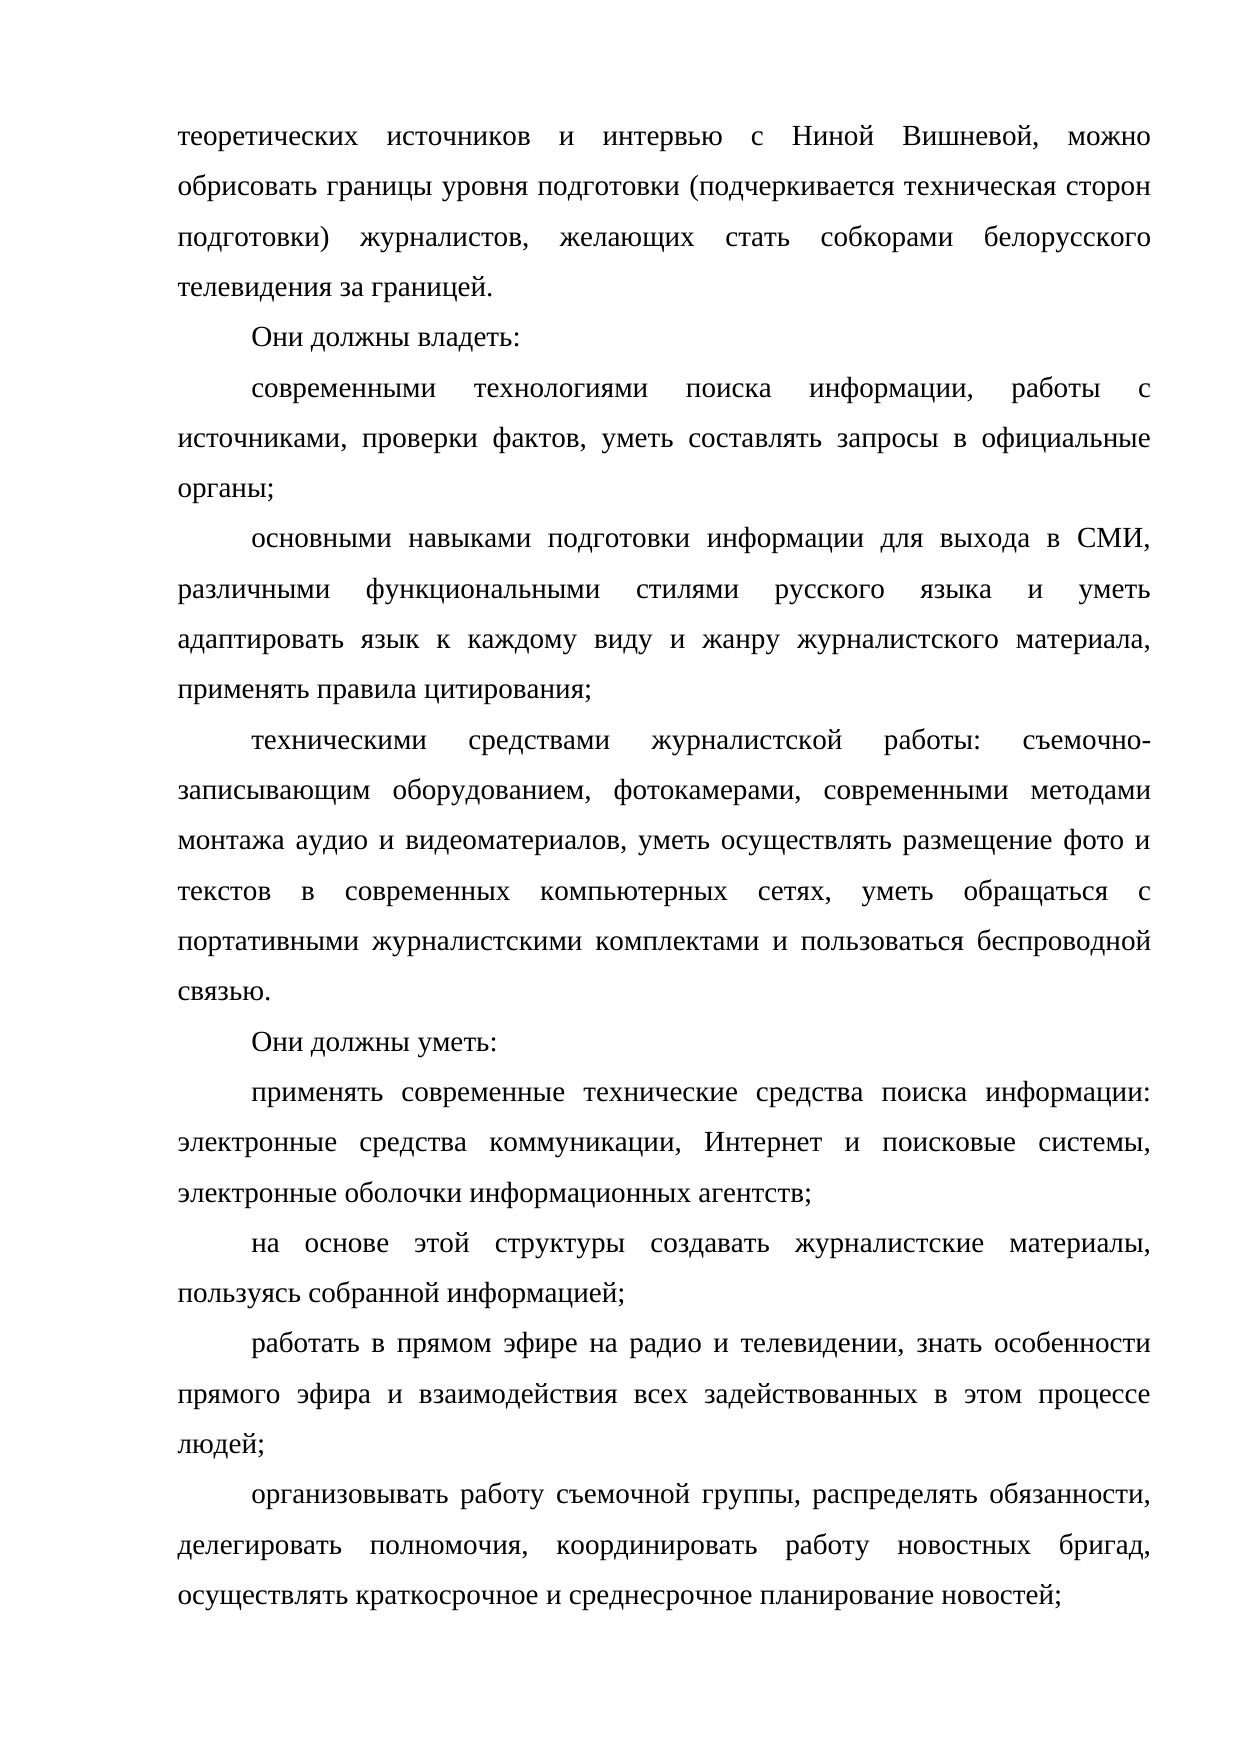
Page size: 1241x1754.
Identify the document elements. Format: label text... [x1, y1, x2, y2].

text современными технологиями поиска информации, работы с источниками, проверки фактов, уметь составлять запросы в официальные органы; [177, 370, 1152, 504]
text работать в прямом эфире на радио и телевидении, знать особенности прямого эфира и взаимодействия всех задействованных в этом процессе людей; [177, 1326, 1152, 1460]
text организовывать работу съемочной группы, распределять обязанности, делегировать полномочия, координировать работу новостных бригад, осуществлять краткосрочное и среднесрочное планирование новостей; [177, 1477, 1152, 1611]
text Они должны уметь: [177, 1024, 1152, 1057]
text на основе этой структуры создавать журналистские материалы, пользуясь собранной информацией; [177, 1225, 1152, 1309]
text основными навыками подготовки информации для выхода в СМИ, различными функциональными стилями русского языка и уметь адаптировать язык к каждому виду и жанру журналистского материала, применять правила цитирования; [177, 521, 1152, 705]
text техническими средствами журналистской работы: съемочно-записывающим оборудованием, фотокамерами, современными методами монтажа аудио и видеоматериалов, уметь осуществлять размещение фото и текстов в современных компьютерных сетях, уметь обращаться с портативными журналистскими комплектами и пользоваться беспроводной связью. [177, 722, 1152, 1007]
text Они должны владеть: [177, 319, 1152, 353]
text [177, 118, 1152, 303]
text применять современные технические средства поиска информации: электронные средства коммуникации, Интернет и поисковые системы, электронные оболочки информационных агентств; [177, 1074, 1152, 1208]
